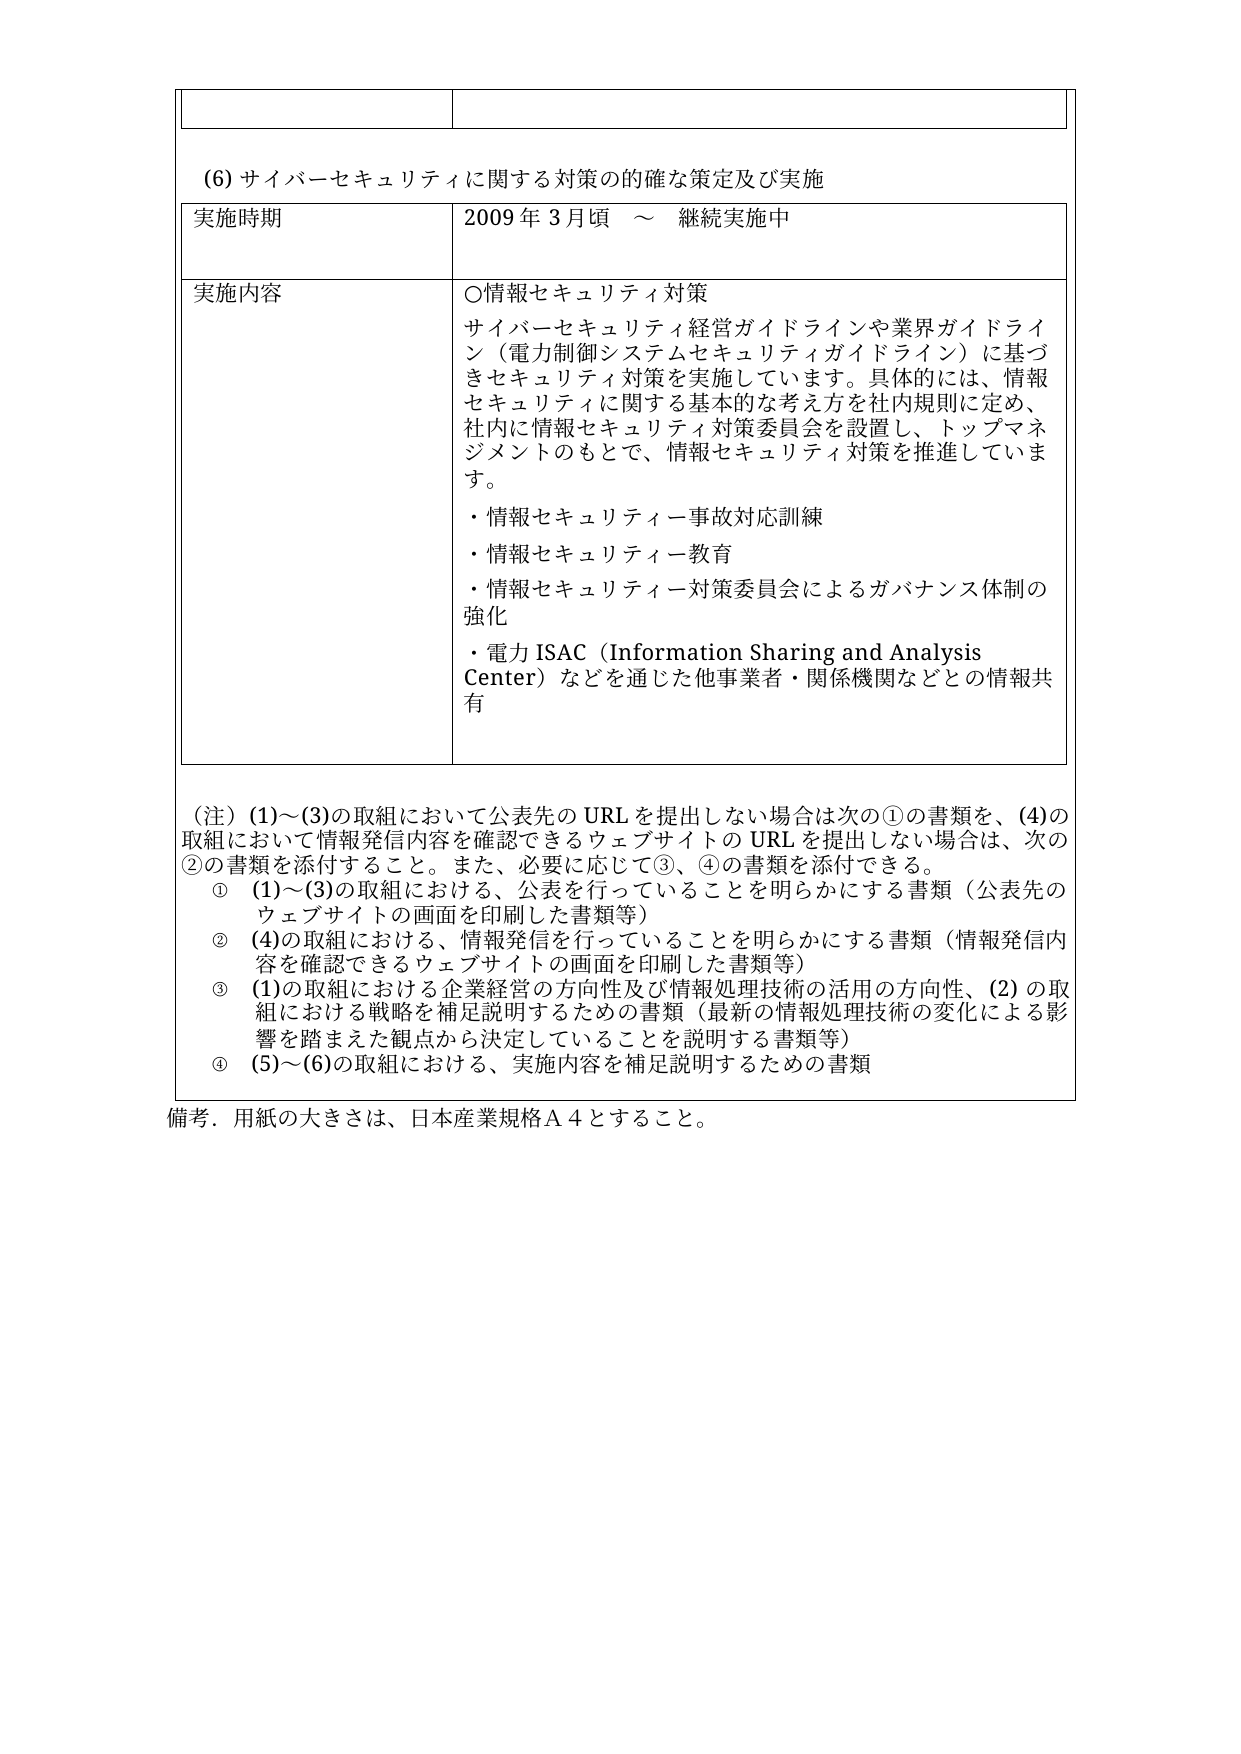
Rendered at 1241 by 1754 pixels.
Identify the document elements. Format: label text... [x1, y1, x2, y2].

text 備考．用紙の大きさは、日本産業規格Ａ４とすること。 [167, 1101, 1070, 1132]
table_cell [176, 90, 1075, 1100]
